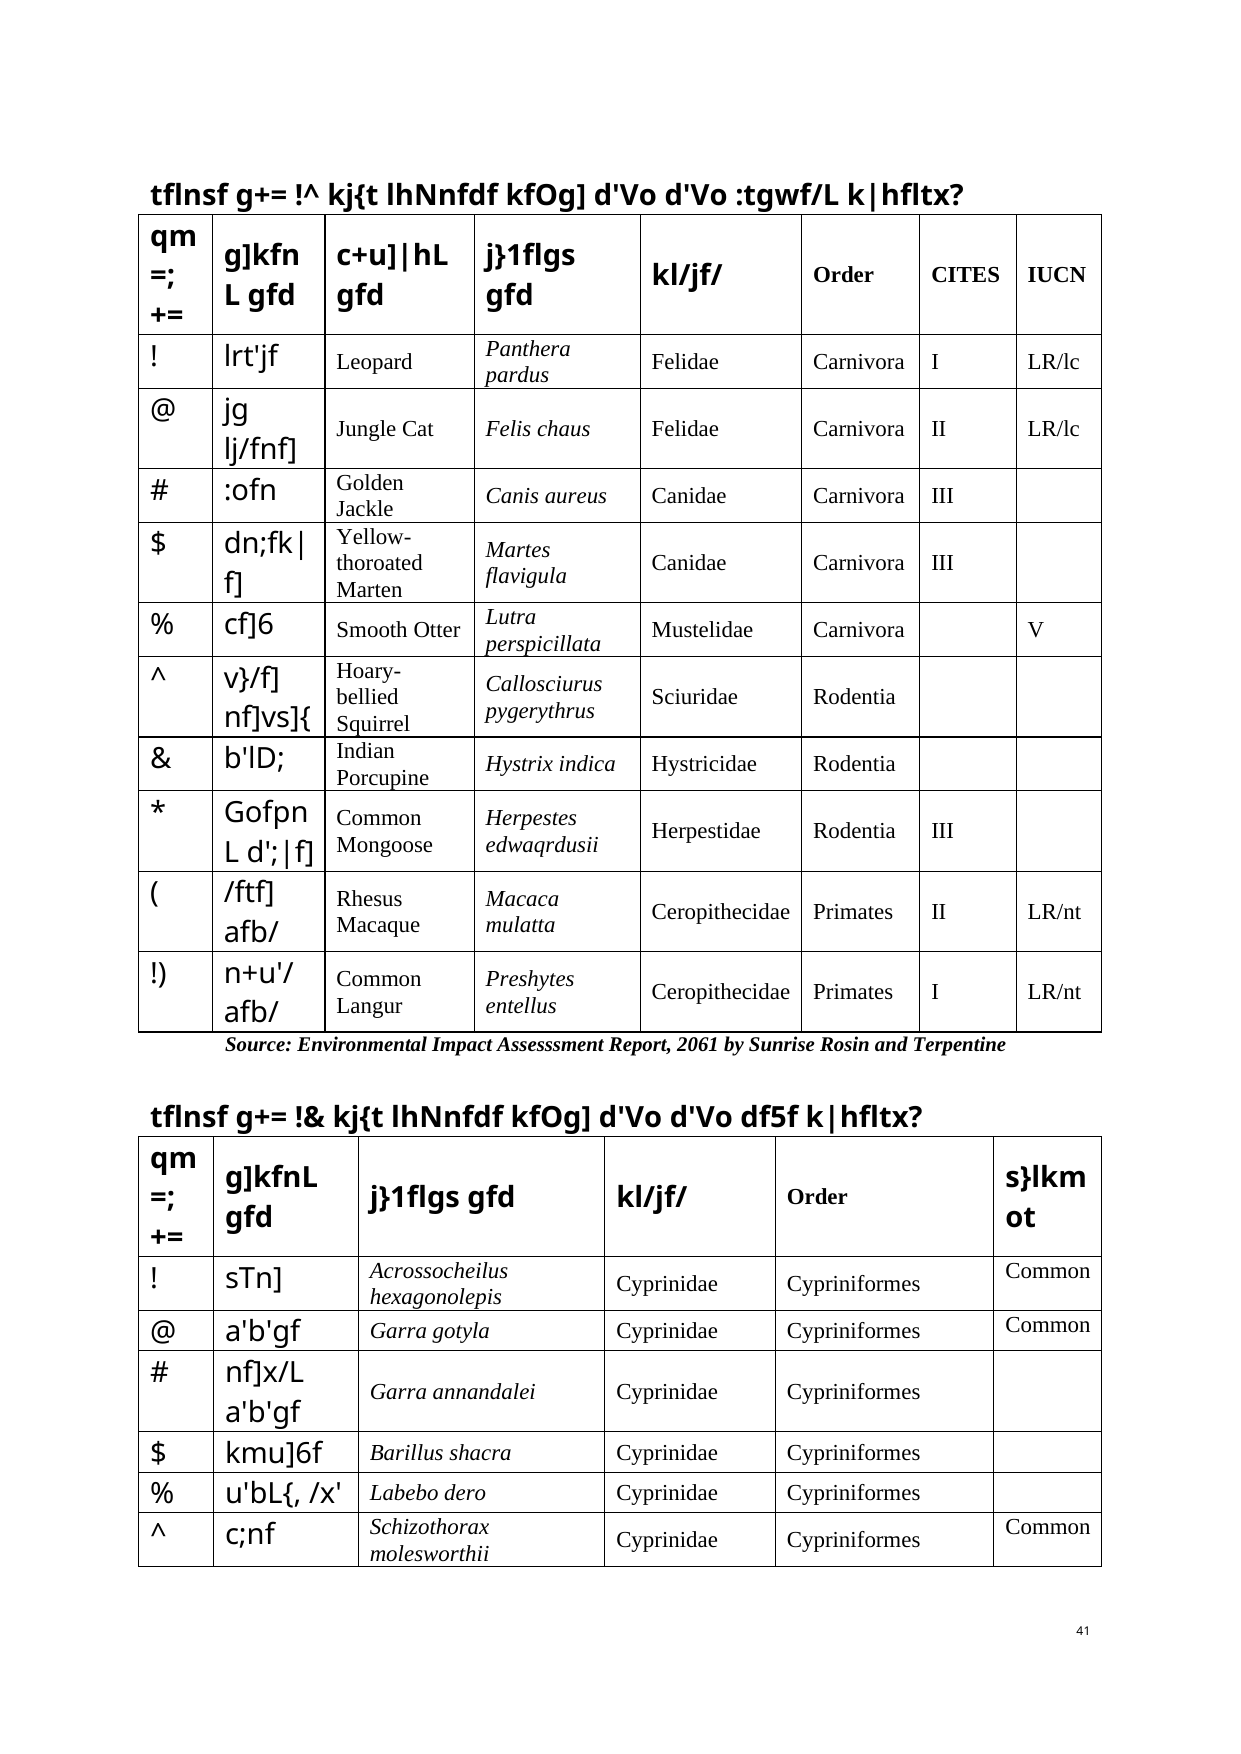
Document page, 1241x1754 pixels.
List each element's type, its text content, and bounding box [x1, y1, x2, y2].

table_cell Common [994, 1257, 1101, 1310]
table_cell [1017, 523, 1101, 602]
table_cell kmu]6f [214, 1432, 358, 1472]
table_cell Indian Porcupine [326, 738, 474, 790]
table_header kl/jf/ [641, 215, 801, 334]
table_cell v}/f] nf]vs]{ [213, 657, 324, 736]
table_cell Callosciurus pygerythrus [475, 657, 640, 736]
table_cell Panthera pardus [475, 335, 640, 388]
table_cell Preshytes entellus [475, 952, 640, 1031]
table_cell Herpestidae [641, 791, 801, 871]
table_cell Rhesus Macaque [326, 872, 474, 951]
table_cell Jungle Cat [326, 389, 474, 468]
table_cell ! [139, 335, 212, 388]
table_cell [920, 657, 1016, 736]
table_cell Cypriniformes [776, 1473, 993, 1512]
table_cell [1017, 738, 1101, 790]
table_cell % [139, 1473, 213, 1512]
table_cell LR/nt [1017, 872, 1101, 951]
table_cell ! [139, 1257, 213, 1310]
table_cell Carnivora [802, 469, 919, 522]
table_cell c;nf [214, 1513, 358, 1566]
table_cell [1017, 657, 1101, 736]
table_cell Canis aureus [475, 469, 640, 522]
table_cell n+u'/ afb/ [213, 952, 324, 1031]
table_cell II [920, 389, 1016, 468]
table_cell Carnivora [802, 389, 919, 468]
table_cell I [920, 952, 1016, 1031]
table_cell # [139, 469, 212, 522]
table_cell u'bL{, /x' [214, 1473, 358, 1512]
table_cell lrt'jf [213, 335, 324, 388]
table_header IUCN [1017, 215, 1101, 334]
table_cell [994, 1432, 1101, 1472]
table_cell Common Langur [326, 952, 474, 1031]
table_cell b'lD; [213, 738, 324, 790]
table_cell [1017, 469, 1101, 522]
table_cell $ [139, 1432, 213, 1472]
table_cell Carnivora [802, 603, 919, 656]
table_cell LR/nt [1017, 952, 1101, 1031]
table_cell [994, 1351, 1101, 1431]
table_cell Canidae [641, 469, 801, 522]
table_cell III [920, 469, 1016, 522]
table_cell Cypriniformes [776, 1513, 993, 1566]
table_header g]kfnL gfd [213, 215, 324, 334]
table_cell Felidae [641, 389, 801, 468]
table_cell Hoary-bellied Squirrel [326, 657, 474, 736]
table_header j}1flgs gfd [475, 215, 640, 334]
text tflnsf g+= !^ kj{t lhNnfdf kfOg] d'Vo d'Vo :tgwf/L k|hfltx? [150, 174, 1090, 214]
table_cell Mustelidae [641, 603, 801, 656]
table_cell Cyprinidae [605, 1473, 775, 1512]
table_cell Leopard [326, 335, 474, 388]
table_cell V [1017, 603, 1101, 656]
table_header Order [802, 215, 919, 334]
table_cell Cyprinidae [605, 1432, 775, 1472]
table_cell Schizothorax molesworthii [359, 1513, 604, 1566]
table_cell cf]6 [213, 603, 324, 656]
table_cell Cyprinidae [605, 1351, 775, 1431]
table_cell Golden Jackle [326, 469, 474, 522]
table_cell Felis chaus [475, 389, 640, 468]
table_cell Cyprinidae [605, 1513, 775, 1566]
table_cell [1017, 791, 1101, 871]
table_header s}lkmot [994, 1137, 1101, 1256]
table_header CITES [920, 215, 1016, 334]
table_cell jg lj/fnf] [213, 389, 324, 468]
table_cell Rodentia [802, 791, 919, 871]
table_cell sTn] [214, 1257, 358, 1310]
table_cell Cypriniformes [776, 1351, 993, 1431]
table_cell Rodentia [802, 657, 919, 736]
table_cell Garra gotyla [359, 1311, 604, 1350]
table_cell ^ [139, 1513, 213, 1566]
table_cell III [920, 523, 1016, 602]
table_header g]kfnL gfd [214, 1137, 358, 1256]
table_cell Rodentia [802, 738, 919, 790]
table_cell I [920, 335, 1016, 388]
table_cell /ftf] afb/ [213, 872, 324, 951]
table_cell Acrossocheilus hexagonolepis [359, 1257, 604, 1310]
table_cell [920, 603, 1016, 656]
table_header qm=;+= [139, 215, 212, 334]
table_cell ( [139, 872, 212, 951]
table_cell Carnivora [802, 523, 919, 602]
table_cell Cyprinidae [605, 1311, 775, 1350]
table_cell @ [139, 389, 212, 468]
table_cell Labebo dero [359, 1473, 604, 1512]
table_cell II [920, 872, 1016, 951]
table_cell % [139, 603, 212, 656]
table_cell Hystrix indica [475, 738, 640, 790]
table_cell Felidae [641, 335, 801, 388]
table_cell * [139, 791, 212, 871]
table_cell Carnivora [802, 335, 919, 388]
table_cell III [920, 791, 1016, 871]
table_cell Primates [802, 952, 919, 1031]
table_cell nf]x/L a'b'gf [214, 1351, 358, 1431]
table_header c+u]|hL gfd [326, 215, 474, 334]
table_cell Smooth Otter [326, 603, 474, 656]
table_cell Lutra perspicillata [475, 603, 640, 656]
table_cell # [139, 1351, 213, 1431]
table_cell Common Mongoose [326, 791, 474, 871]
table_header Order [776, 1137, 993, 1256]
text Source: Environmental Impact Assesssment Report, 2061 by Sunrise Rosin and Terpentine [225, 1033, 1090, 1056]
table_cell Cypriniformes [776, 1257, 993, 1310]
table_cell Cyprinidae [605, 1257, 775, 1310]
table_header qm=;+= [139, 1137, 213, 1256]
table_cell Canidae [641, 523, 801, 602]
table_cell LR/lc [1017, 389, 1101, 468]
table_cell Primates [802, 872, 919, 951]
table_cell a'b'gf [214, 1311, 358, 1350]
table_cell LR/lc [1017, 335, 1101, 388]
table_header j}1flgs gfd [359, 1137, 604, 1256]
table_cell Macaca mulatta [475, 872, 640, 951]
table_cell @ [139, 1311, 213, 1350]
table_cell Cypriniformes [776, 1432, 993, 1472]
table_cell Common [994, 1513, 1101, 1566]
text tflnsf g+= !& kj{t lhNnfdf kfOg] d'Vo d'Vo df5f k|hfltx? [150, 1096, 1090, 1136]
table_cell [920, 738, 1016, 790]
table_cell Sciuridae [641, 657, 801, 736]
table_cell $ [139, 523, 212, 602]
table_cell Garra annandalei [359, 1351, 604, 1431]
table_cell Barillus shacra [359, 1432, 604, 1472]
table_cell :ofn [213, 469, 324, 522]
table_cell Hystricidae [641, 738, 801, 790]
table_cell & [139, 738, 212, 790]
table_cell Cypriniformes [776, 1311, 993, 1350]
table_cell Ceropithecidae [641, 952, 801, 1031]
table_cell Common [994, 1311, 1101, 1350]
table_cell Ceropithecidae [641, 872, 801, 951]
table_cell Martes flavigula [475, 523, 640, 602]
table_cell ^ [139, 657, 212, 736]
table_cell [994, 1473, 1101, 1512]
table_cell GofpnL d';|f] [213, 791, 324, 871]
table_cell dn;fk|f] [213, 523, 324, 602]
table_cell !) [139, 952, 212, 1031]
table_cell Herpestes edwaqrdusii [475, 791, 640, 871]
table_cell Yellow-thoroated Marten [326, 523, 474, 602]
table_header kl/jf/ [605, 1137, 775, 1256]
